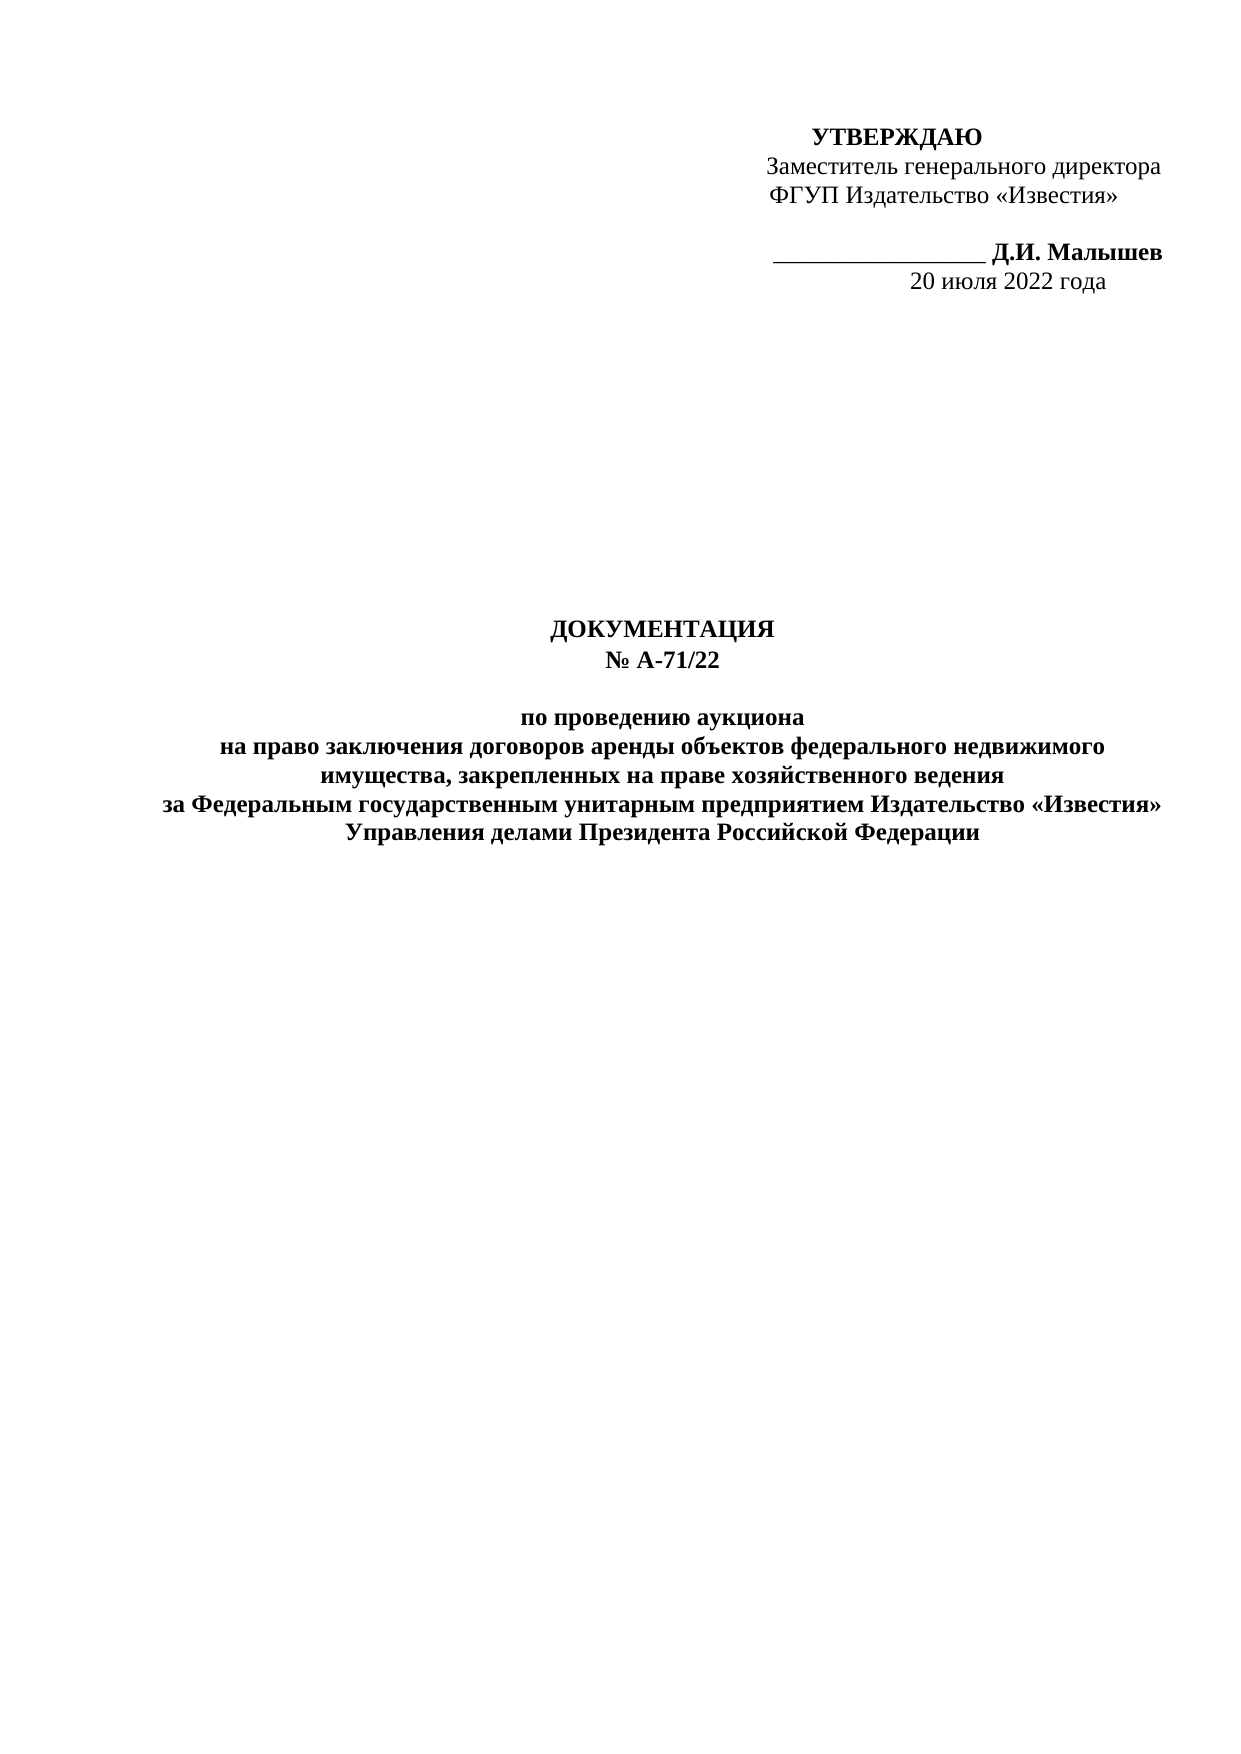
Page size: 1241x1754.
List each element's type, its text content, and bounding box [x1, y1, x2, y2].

text 20 июля 2022 года [779, 266, 1162, 295]
subtitle Управления делами Президента Российской Федерации [162, 817, 1162, 846]
subtitle по проведению аукциона [162, 702, 1162, 731]
subtitle на право заключения договоров аренды объектов федерального недвижимого имущества, закрепленных на праве хозяйственного ведения [162, 731, 1162, 789]
text _________________ Д.И. Малышев [631, 237, 1162, 266]
subtitle за Федеральным государственным унитарным предприятием Издательство «Известия» [162, 789, 1162, 817]
subtitle № А-71/22 [162, 642, 1162, 674]
text Заместитель генерального директора [631, 151, 1162, 180]
text УТВЕРЖДАЮ [631, 122, 1162, 151]
text ФГУП Издательство «Известия» [631, 180, 1162, 209]
subtitle ДОКУМЕНТАЦИЯ [162, 611, 1162, 642]
